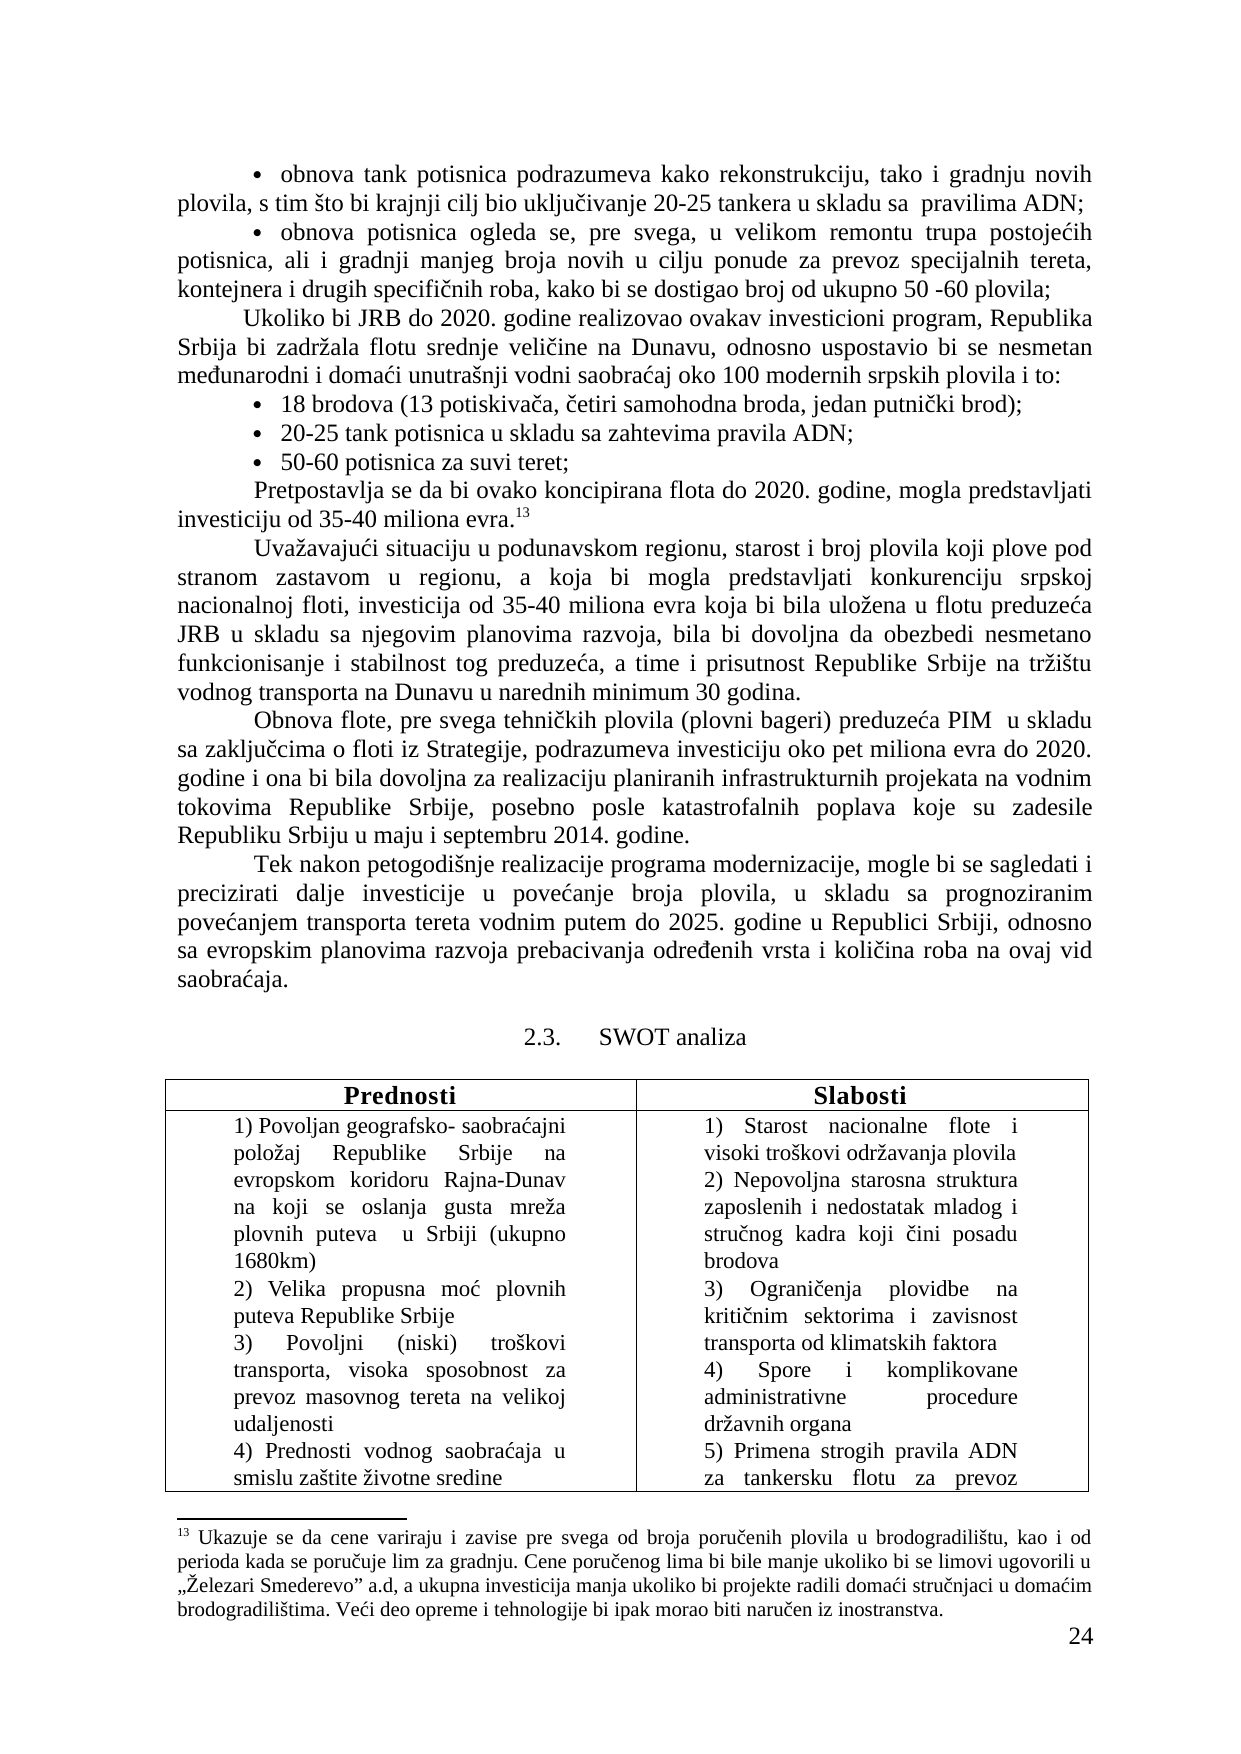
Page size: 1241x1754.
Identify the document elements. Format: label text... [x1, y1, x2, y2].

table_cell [166, 1111, 636, 1491]
list 18 brodova (13 potiskivača, četiri samohodna broda, jedan putnički brod); [177, 389, 1093, 418]
list obnova potisnica ogleda se, pre svega, u velikom remontu trupa postojećih potisnica, ali i gradnji manjeg broja novih u cilju ponude za prevoz specijalnih tereta, kontejnera i drugih specifičnih roba, kako bi se dostigao broj od ukupno 50 -60 plovila; [177, 217, 1093, 303]
text Ukoliko bi JRB do 2020. godine realizovao ovakav investicioni program, Republika Srbija bi zadržala flotu srednje veličine na Dunavu, odnosno uspostavio bi se nesmetan međunarodni i domaći unutrašnji vodni saobraćaj oko 100 modernih srpskih plovila i to: [177, 303, 1093, 389]
list 20-25 tank potisnica u skladu sa zahtevima pravila ADN; [177, 418, 1093, 447]
text Pretpostavlja se da bi ovako koncipirana flota do 2020. godine, mogla predstavljati investiciju od 35-40 miliona evra. [177, 476, 1093, 533]
table_header Prednosti [166, 1080, 636, 1110]
list 50-60 potisnica za suvi teret; [177, 447, 1093, 476]
table_header Slabosti [637, 1080, 1088, 1110]
text 2.3. SWOT analiza [177, 1022, 1093, 1051]
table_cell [637, 1111, 1088, 1491]
text Obnova flote, pre svega tehničkih plovila (plovni bageri) preduzeća PIM u skladu sa zaključcima o floti iz Strategije, podrazumeva investiciju oko pet miliona evra do 2020. godine i ona bi bila dovoljna za realizaciju planiranih infrastrukturnih projekata na vodnim tokovima Republike Srbije, posebno posle katastrofalnih poplava koje su zadesile Republiku Srbiju u maju i septembru 2014. godine. [177, 706, 1093, 849]
list obnova tank potisnica podrazumeva kako rekonstrukciju, tako i gradnju novih plovila, s tim što bi krajnji cilj bio uključivanje 20-25 tankera u skladu sa pravilima ADN; [177, 159, 1093, 217]
text Tek nakon petogodišnje realizacije programa modernizacije, mogle bi se sagledati i precizirati dalje investicije u povećanje broja plovila, u skladu sa prognoziranim povećanjem transporta tereta vodnim putem do 2025. godine u Republici Srbiji, odnosno sa evropskim planovima razvoja prebacivanja određenih vrsta i količina roba na ovaj vid saobraćaja. [177, 849, 1093, 993]
text Uvažavajući situaciju u podunavskom regionu, starost i broj plovila koji plove pod stranom zastavom u regionu, a koja bi mogla predstavljati konkurenciju srpskoj nacionalnoj floti, investicija od 35-40 miliona evra koja bi bila uložena u flotu preduzeća JRB u skladu sa njegovim planovima razvoja, bila bi dovoljna da obezbedi nesmetano funkcionisanje i stabilnost tog preduzeća, a time i prisutnost Republike Srbije na tržištu vodnog transporta na Dunavu u narednih minimum 30 godina. [177, 533, 1093, 706]
